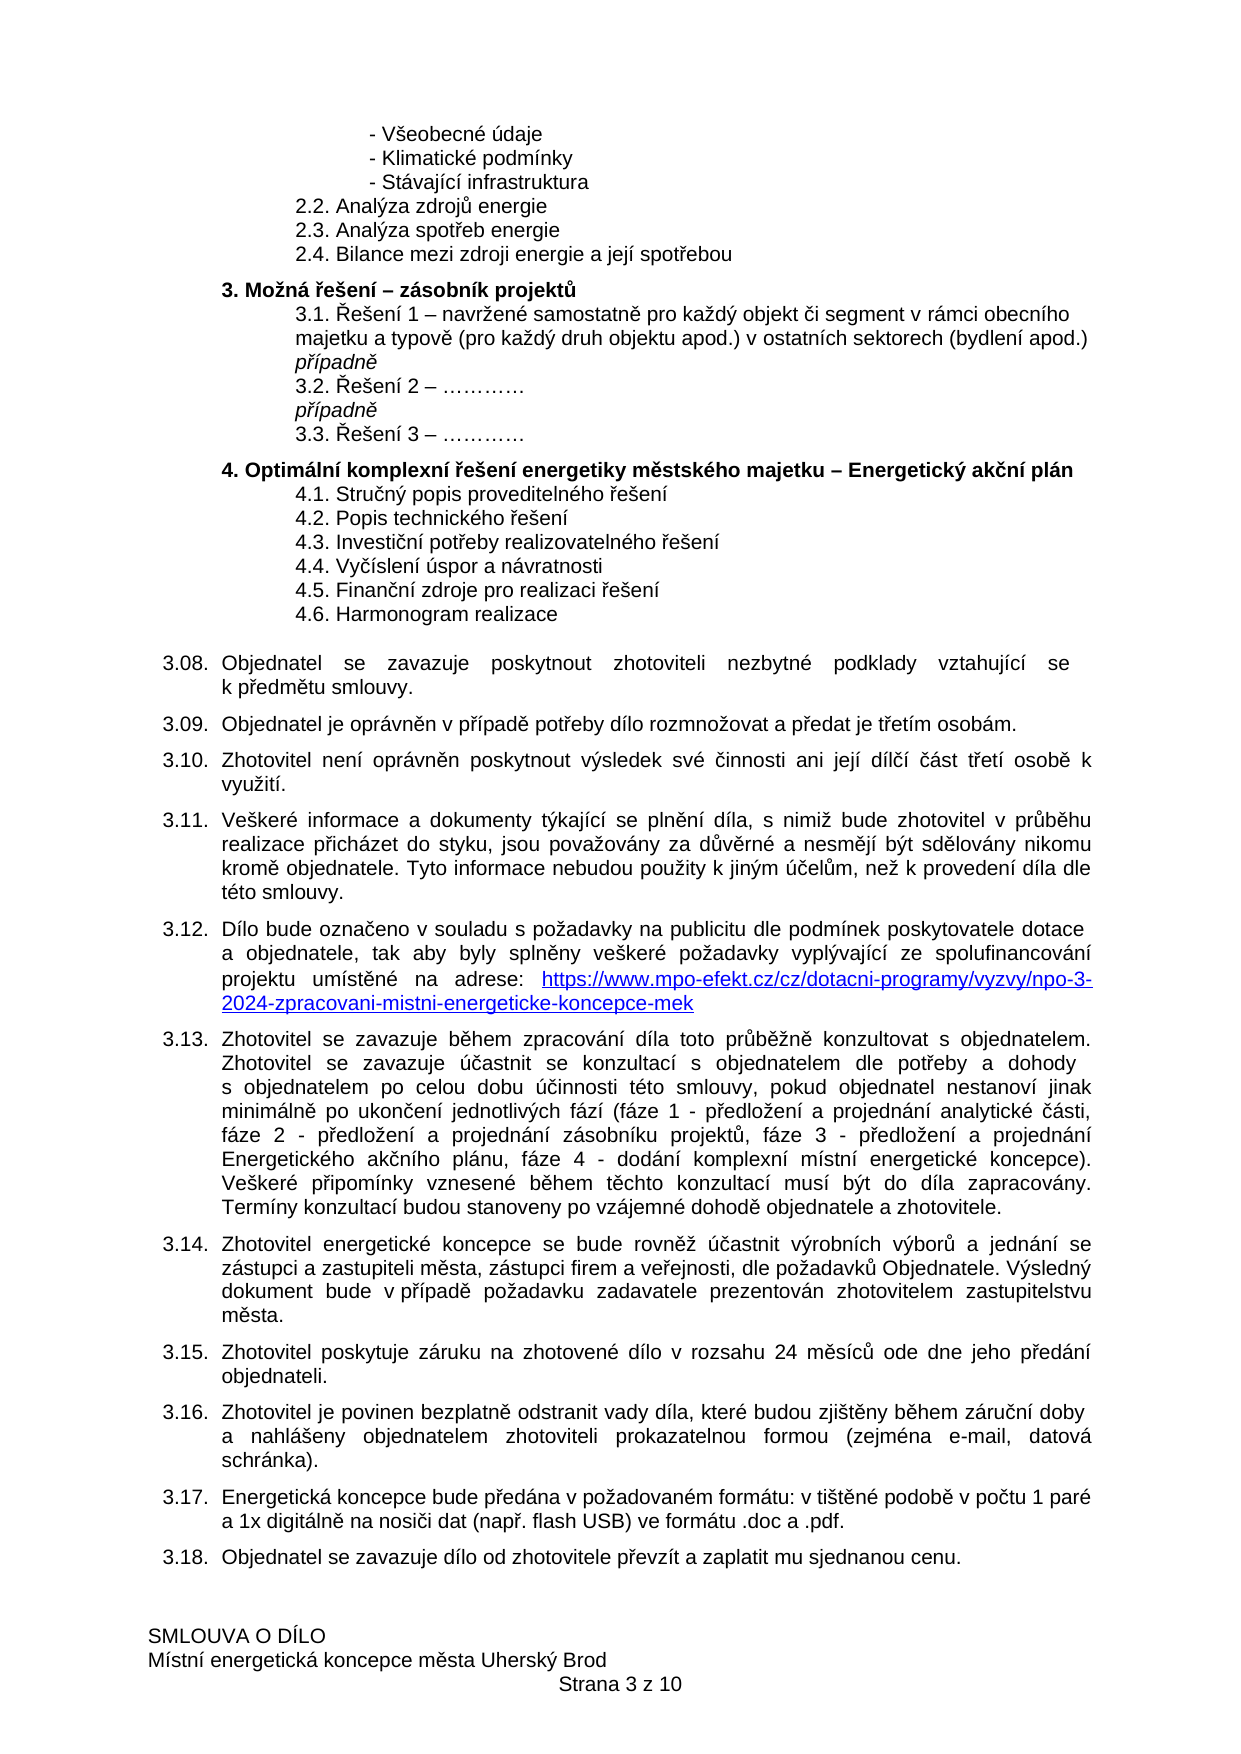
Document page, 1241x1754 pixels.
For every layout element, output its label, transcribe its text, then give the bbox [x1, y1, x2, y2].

text - Klimatické podmínky [148, 146, 1093, 170]
text 4.4. Vyčíslení úspor a návratnosti [148, 554, 1093, 578]
text 3.1. Řešení 1 – navržené samostatně pro každý objekt či segment v rámci obecního [221, 302, 1093, 326]
subtitle Zhotovitel se zavazuje během zpracování díla toto průběžně konzultovat s objednatelem. Zhotovitel se zavazuje účastnit se konzultací s objednatelem dle potřeby a dohody s objednatelem po celou dobu účinnosti této smlouvy, pokud objednatel nestanoví jinak minimálně po ukončení jednotlivých fází (fáze 1 - předložení a projednání analytické části, fáze 2 - předložení a projednání zásobníku projektů, fáze 3 - předložení a projednání Energetického akčního plánu, fáze 4 - dodání komplexní místní energetické koncepce). Veškeré připomínky vznesené během těchto konzultací musí být do díla zapracovány. Termíny konzultací budou stanoveny po vzájemné dohodě objednatele a zhotovitele. [162, 1027, 1093, 1219]
subtitle Zhotovitel není oprávněn poskytnout výsledek své činnosti ani její dílčí část třetí osobě k využití. [162, 748, 1093, 796]
text 2.3. Analýza spotřeb energie [148, 218, 1093, 242]
subtitle Zhotovitel energetické koncepce se bude rovněž účastnit výrobních výborů a jednání se zástupci a zastupiteli města, zástupci firem a veřejnosti, dle požadavků Objednatele. Výsledný dokument bude v případě požadavku zadavatele prezentován zhotovitelem zastupitelstvu města. [162, 1231, 1093, 1327]
text 4.6. Harmonogram realizace [148, 602, 1093, 626]
text 2.4. Bilance mezi zdroji energie a její spotřebou [148, 242, 1093, 266]
subtitle Dílo bude označeno v souladu s požadavky na publicitu dle podmínek poskytovatele dotace a objednatele, tak aby byly splněny veškeré požadavky vyplývající ze spolufinancování projektu umístěné na adrese: https://www.mpo-efekt.cz/cz/dotacni-programy/vyzvy/npo-3-2024-zpracovani-mistni-energeticke-koncepce-mek [162, 917, 1093, 1015]
subtitle Objednatel je oprávněn v případě potřeby dílo rozmnožovat a předat je třetím osobám. [162, 711, 1093, 735]
text 2.2. Analýza zdrojů energie [148, 194, 1093, 218]
text 4.3. Investiční potřeby realizovatelného řešení [148, 530, 1093, 554]
text 4. Optimální komplexní řešení energetiky městského majetku – Energetický akční plán [148, 458, 1093, 482]
text 3. Možná řešení – zásobník projektů [148, 278, 1093, 302]
text 4.2. Popis technického řešení [148, 506, 1093, 530]
subtitle Objednatel se zavazuje poskytnout zhotoviteli nezbytné podklady vztahující se k předmětu smlouvy. [162, 651, 1093, 699]
text - Stávající infrastruktura [148, 170, 1093, 194]
subtitle Zhotovitel je povinen bezplatně odstranit vady díla, které budou zjištěny během záruční doby a nahlášeny objednatelem zhotoviteli prokazatelnou formou (zejména e-mail, datová schránka). [162, 1400, 1093, 1472]
subtitle Objednatel se zavazuje dílo od zhotovitele převzít a zaplatit mu sjednanou cenu. [162, 1545, 1093, 1569]
text případně [295, 350, 1093, 374]
text 4.5. Finanční zdroje pro realizaci řešení [148, 578, 1093, 602]
text 3.2. Řešení 2 – ………… [221, 374, 1093, 398]
subtitle Energetická koncepce bude předána v požadovaném formátu: v tištěné podobě v počtu 1 paré a 1x digitálně na nosiči dat (např. flash USB) ve formátu .doc a .pdf. [162, 1484, 1093, 1532]
text 3.3. Řešení 3 – ………… [221, 422, 1093, 446]
text 4.1. Stručný popis proveditelného řešení [148, 482, 1093, 506]
text majetku a typově (pro každý druh objektu apod.) v ostatních sektorech (bydlení apod.) [295, 326, 1093, 350]
subtitle Veškeré informace a dokumenty týkající se plnění díla, s nimiž bude zhotovitel v průběhu realizace přicházet do styku, jsou považovány za důvěrné a nesmějí být sdělovány nikomu kromě objednatele. Tyto informace nebudou použity k jiným účelům, než k provedení díla dle této smlouvy. [162, 808, 1093, 904]
text případně [221, 398, 1093, 422]
subtitle Zhotovitel poskytuje záruku na zhotovené dílo v rozsahu 24 měsíců ode dne jeho předání objednateli. [162, 1340, 1093, 1388]
text - Všeobecné údaje [148, 122, 1093, 146]
